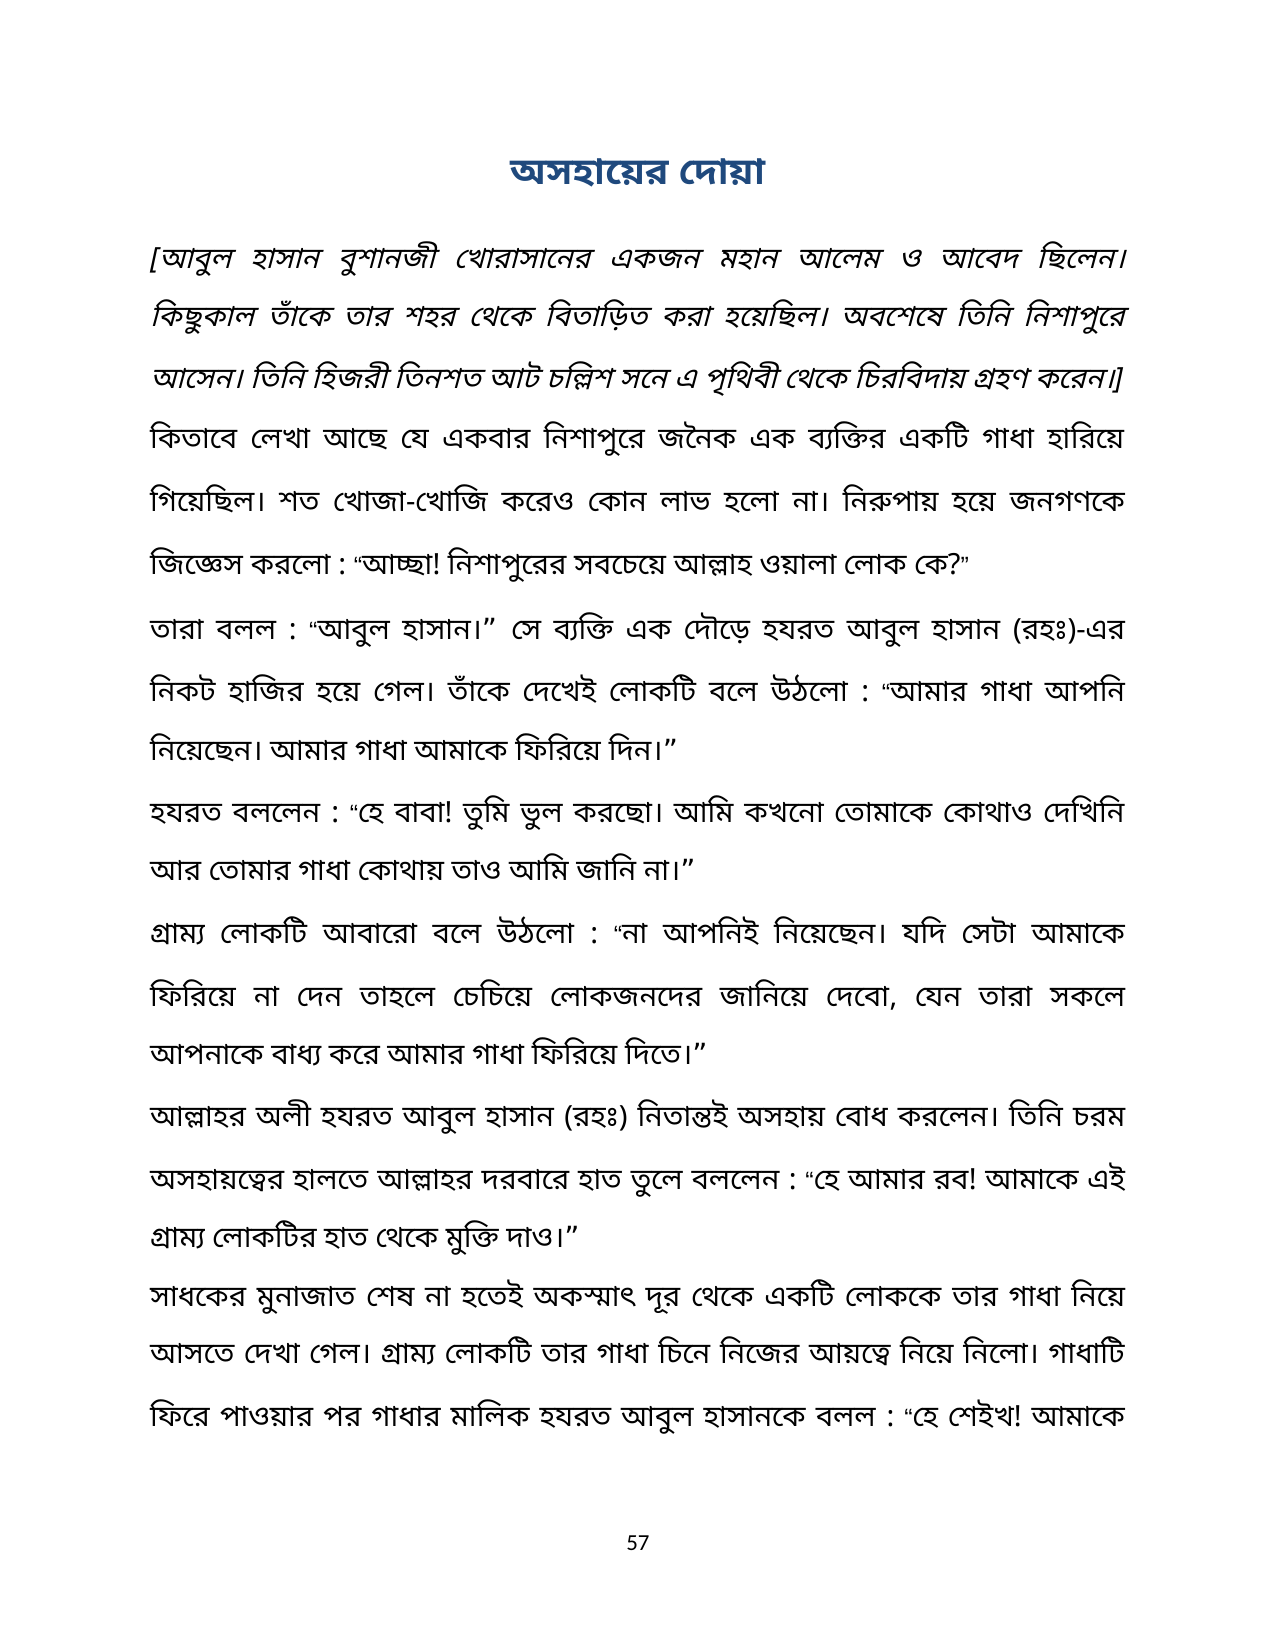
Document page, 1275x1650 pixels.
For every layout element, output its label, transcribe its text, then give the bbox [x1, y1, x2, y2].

text [আবুল হাসান বুশানজী খোরাসানের একজন মহান আলেম ও আবেদ ছিলেন। কিছুকাল তাঁকে তার শহর থেকে বিতাড়িত করা হয়েছিল। অবশেষে তিনি নিশাপুরে আসেন। তিনি হিজরী তিনশত আট চল্লিশ সনে এ পৃথিবী থেকে চিরবিদায় গ্রহণ করেন।] [150, 237, 1125, 401]
text গ্রাম্য লোকটি আবারো বলে উঠলো : “না আপনিই নিয়েছেন। যদি সেটা আমাকে ফিরিয়ে না দেন তাহলে চেচিয়ে লোকজনদের জানিয়ে দেবো, যেন তারা সকলে আপনাকে বাধ্য করে আমার গাধা ফিরিয়ে দিতে।” [150, 912, 1125, 1076]
subtitle অসহায়ের দোয়া [150, 150, 1125, 200]
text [150, 1279, 1125, 1439]
text হযরত বললেন : “হে বাবা! তুমি ভুল করছো। আমি কখনো তোমাকে কোথাও দেখিনি আর তোমার গাধা কোথায় তাও আমি জানি না।” [150, 791, 1125, 893]
text আল্লাহর অলী হযরত আবুল হাসান (রহঃ) নিতান্তই অসহায় বোধ করলেন। তিনি চরম অসহায়ত্বের হালতে আল্লাহর দরবারে হাত তুলে বললেন : “হে আমার রব! আমাকে এই গ্রাম্য লোকটির হাত থেকে মুক্তি দাও।” [150, 1096, 1125, 1260]
text তারা বলল : “আবুল হাসান।” সে ব্যক্তি এক দৌড়ে হযরত আবুল হাসান (রহঃ)-এর নিকট হাজির হয়ে গেল। তাঁকে দেখেই লোকটি বলে উঠলো : “আমার গাধা আপনি নিয়েছেন। আমার গাধা আমাকে ফিরিয়ে দিন।” [150, 608, 1125, 772]
text কিতাবে লেখা আছে যে একবার নিশাপুরে জনৈক এক ব্যক্তির একটি গাধা হারিয়ে গিয়েছিল। শত খোজা-খোজি করেও কোন লাভ হলো না। নিরুপায় হয়ে জনগণকে জিজ্ঞেস করলো : “আচ্ছা! নিশাপুরের সবচেয়ে আল্লাহ ওয়ালা লোক কে?” [150, 422, 1125, 586]
